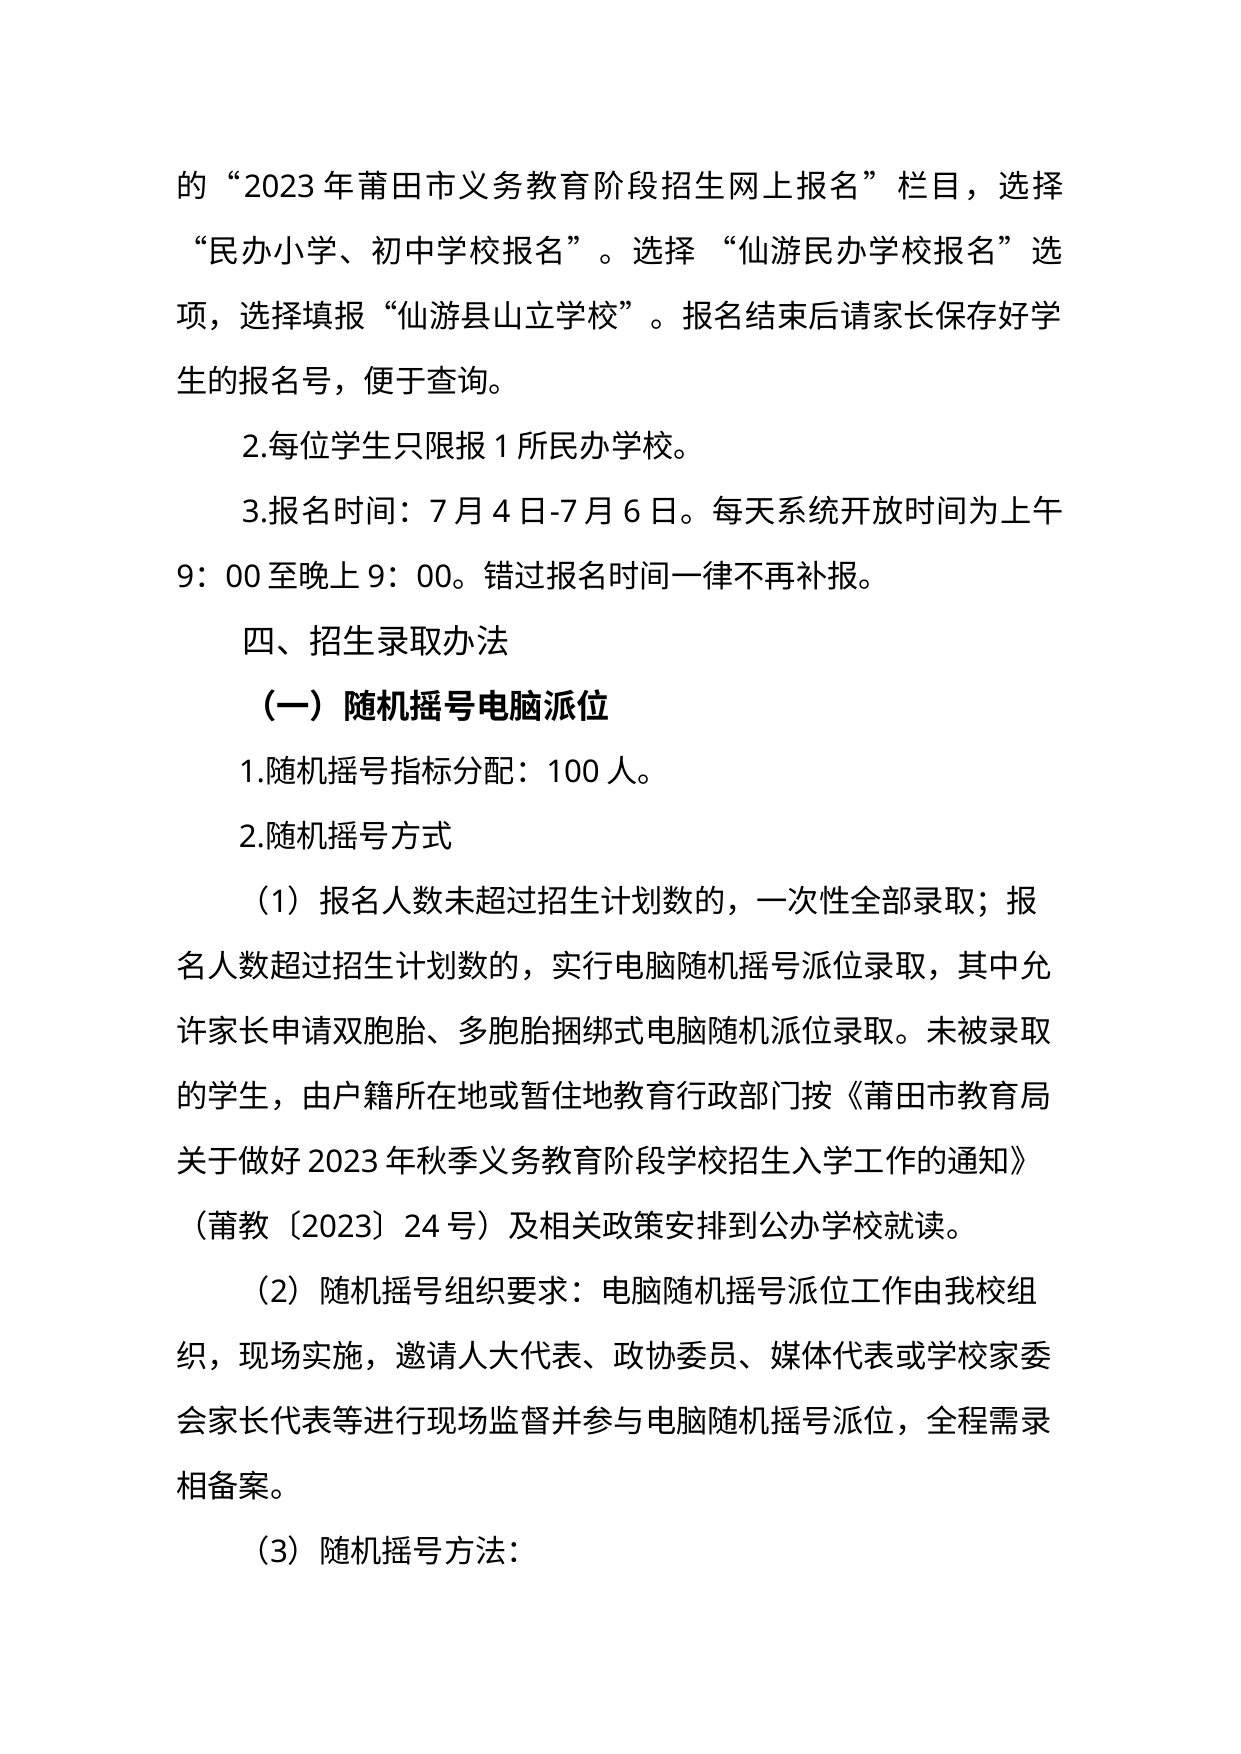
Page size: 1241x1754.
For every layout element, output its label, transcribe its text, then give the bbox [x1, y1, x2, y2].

text 1.随机摇号指标分配：100人。 [176, 737, 1064, 802]
text （2）随机摇号组织要求：电脑随机摇号派位工作由我校组织，现场实施，邀请人大代表、政协委员、媒体代表或学校家委会家长代表等进行现场监督并参与电脑随机摇号派位，全程需录相备案。 [176, 1257, 1064, 1517]
text 3.报名时间：7月4日-7月6日。每天系统开放时间为上午9：00至晚上9：00。错过报名时间一律不再补报。 [176, 477, 1064, 607]
text 四、招生录取办法 [176, 607, 1064, 672]
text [176, 152, 1064, 412]
text （3）随机摇号方法： [176, 1517, 1064, 1582]
text 2.每位学生只限报1所民办学校。 [176, 412, 1064, 477]
text 2.随机摇号方式 [176, 802, 1064, 867]
text （1）报名人数未超过招生计划数的，一次性全部录取；报名人数超过招生计划数的，实行电脑随机摇号派位录取，其中允许家长申请双胞胎、多胞胎捆绑式电脑随机派位录取。未被录取的学生，由户籍所在地或暂住地教育行政部门按《莆田市教育局关于做好2023年秋季义务教育阶段学校招生入学工作的通知》（莆教〔2023〕24号）及相关政策安排到公办学校就读。 [176, 867, 1064, 1257]
text （一）随机摇号电脑派位 [176, 672, 1064, 737]
